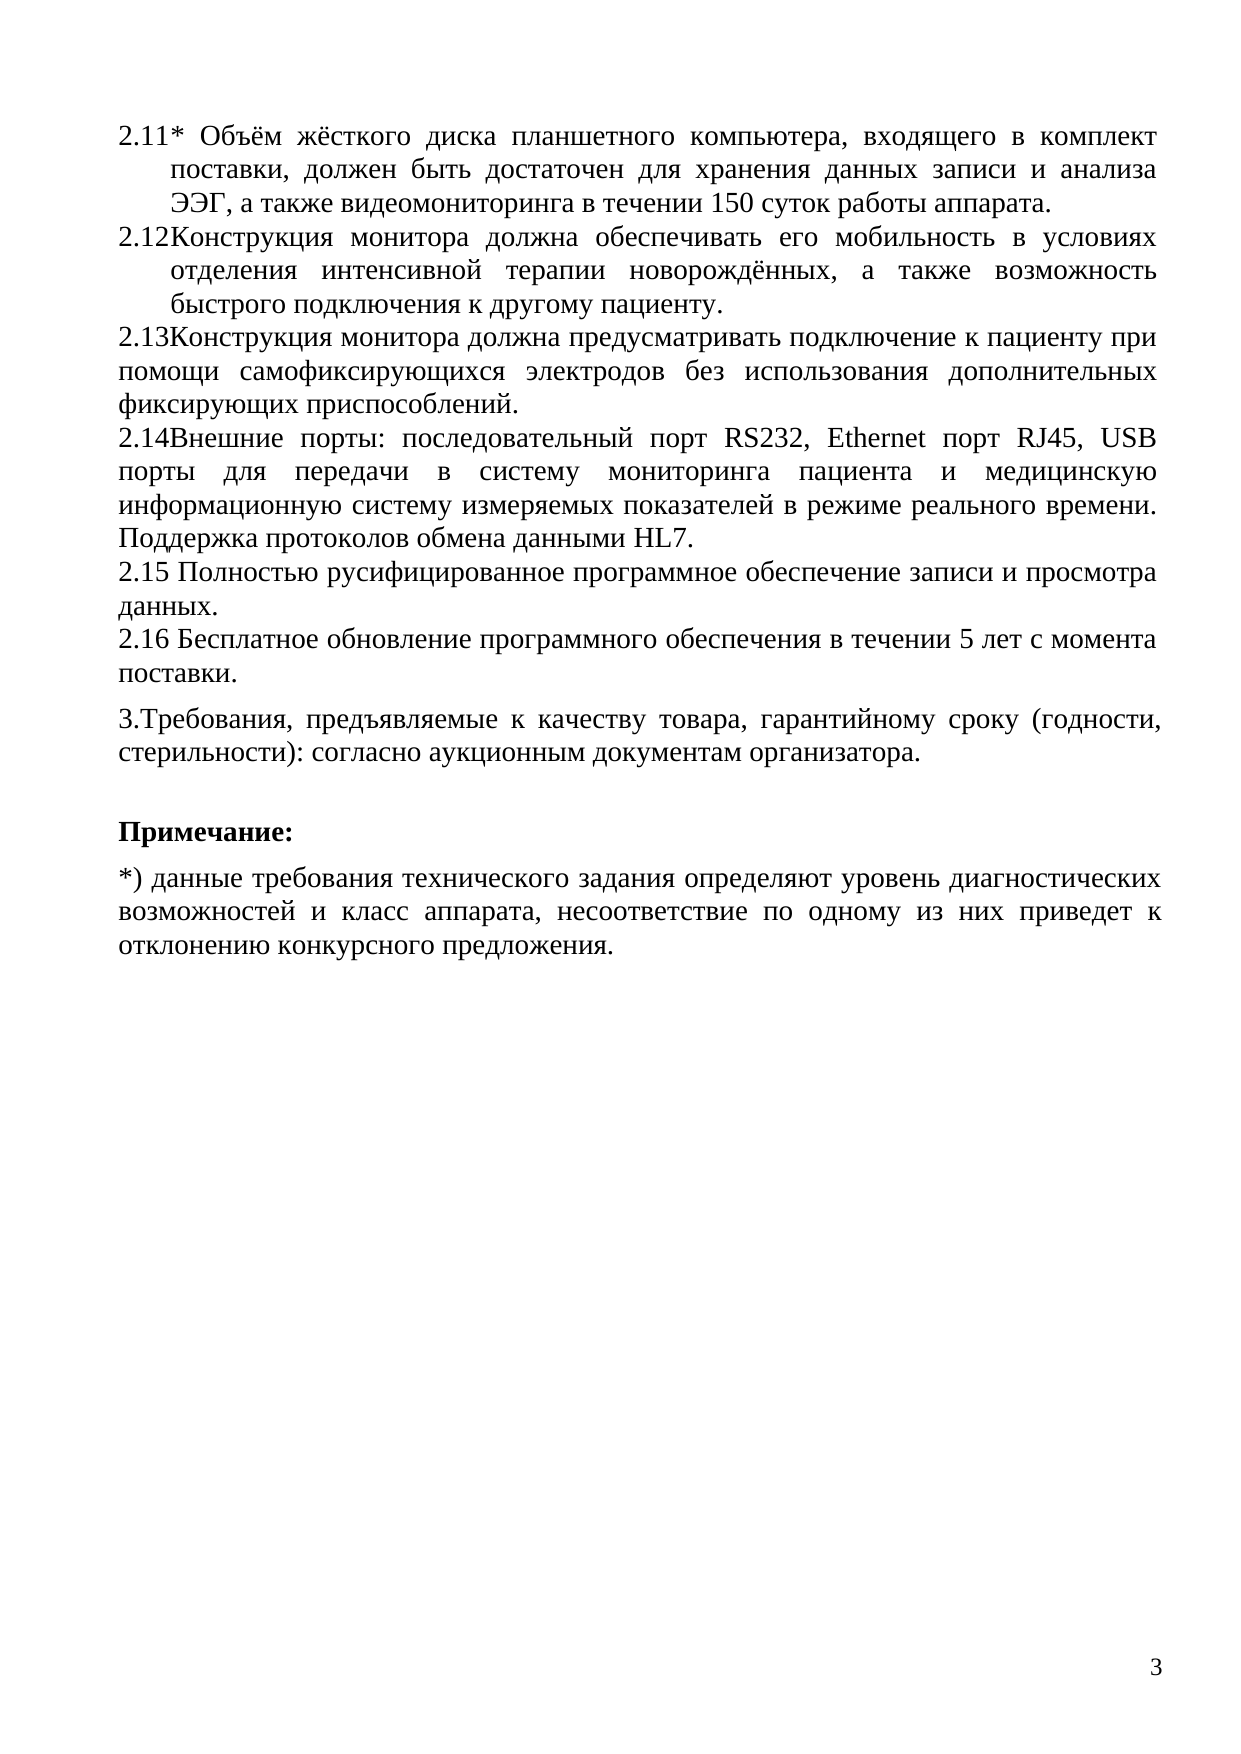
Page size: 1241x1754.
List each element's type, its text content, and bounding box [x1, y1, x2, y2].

list Конструкция монитора должна обеспечивать его мобильность в условиях отделения интенсивной терапии новорождённых, а также возможность быстрого подключения к другому пациенту. [118, 219, 1158, 319]
text 3.Требования, предъявляемые к качеству товара, гарантийному сроку (годности, стерильности): согласно аукционным документам организатора. [118, 701, 1162, 768]
text 2.15 Полностью русифицированное программное обеспечение записи и просмотра данных. [118, 554, 1158, 621]
text 2.16 Бесплатное обновление программного обеспечения в течении 5 лет с момента поставки. [118, 621, 1158, 688]
text 2.13Конструкция монитора должна предусматривать подключение к пациенту при помощи самофиксирующихся электродов без использования дополнительных фиксирующих приспособлений. [118, 319, 1158, 420]
text 2.14Внешние порты: последовательный порт RS232, Ethernet порт RJ45, USB порты для передачи в систему мониторинга пациента и медицинскую информационную систему измеряемых показателей в режиме реального времени. Поддержка протоколов обмена данными HL7. [118, 420, 1158, 554]
text Примечание: [118, 814, 1162, 847]
text *) данные требования технического задания определяют уровень диагностических возможностей и класс аппарата, несоответствие по одному из них приведет к отклонению конкурсного предложения. [118, 860, 1162, 961]
list * Объём жёсткого диска планшетного компьютера, входящего в комплект поставки, должен быть достаточен для хранения данных записи и анализа ЭЭГ, а также видеомониторинга в течении 150 суток работы аппарата. [118, 118, 1158, 219]
